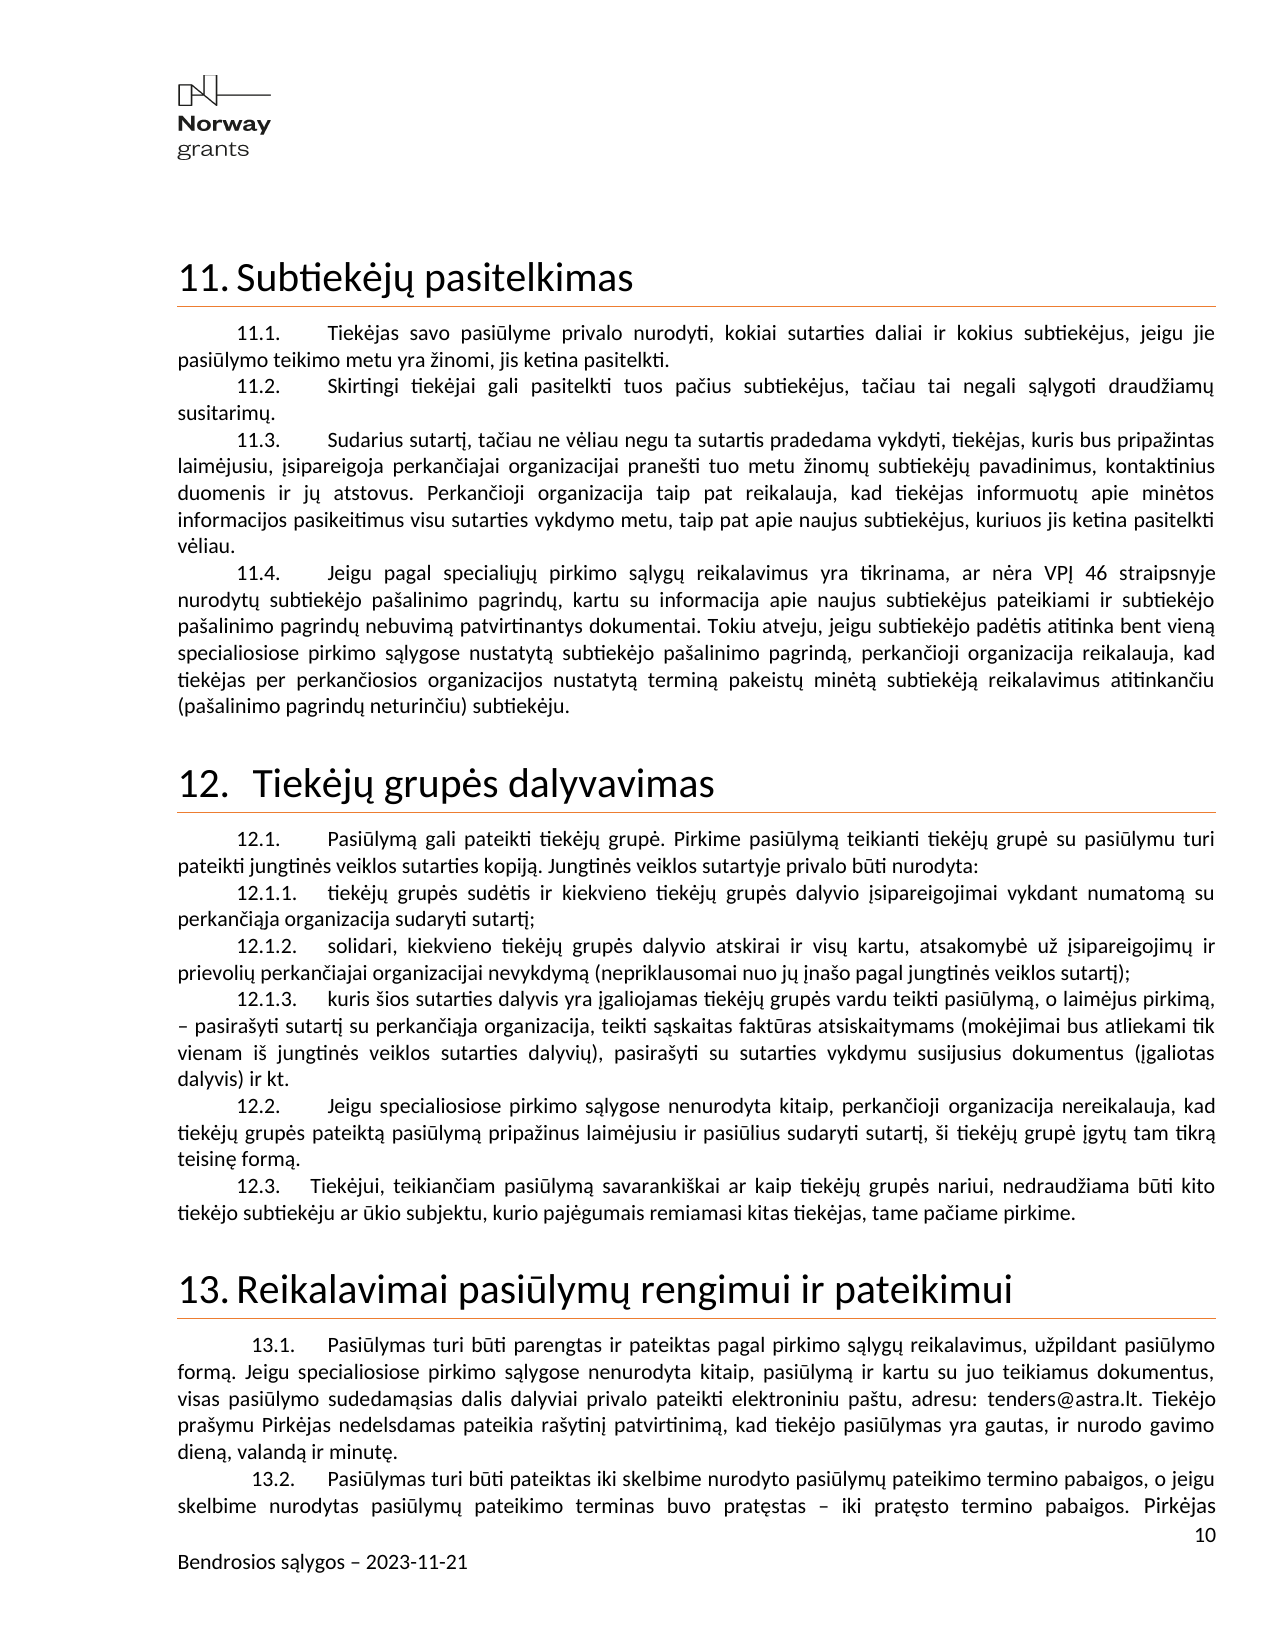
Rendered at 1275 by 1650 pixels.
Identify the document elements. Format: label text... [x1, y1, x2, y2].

list solidari, kiekvieno tiekėjų grupės dalyvio atskirai ir visų kartu, atsakomybė už įsipareigojimų ir prievolių perkančiajai organizacijai nevykdymą (nepriklausomai nuo jų įnašo pagal jungtinės veiklos sutartį); [177, 932, 1216, 985]
list Skirtingi tiekėjai gali pasitelkti tuos pačius subtiekėjus, tačiau tai negali sąlygoti draudžiamų susitarimų. [177, 373, 1216, 426]
subtitle Subtiekėjų pasitelkimas [177, 251, 1216, 306]
list Jeigu specialiosiose pirkimo sąlygose nenurodyta kitaip, perkančioji organizacija nereikalauja, kad tiekėjų grupės pateiktą pasiūlymą pripažinus laimėjusiu ir pasiūlius sudaryti sutartį, ši tiekėjų grupė įgytų tam tikrą teisinę formą. [177, 1092, 1216, 1172]
subtitle Reikalavimai pasiūlymų rengimui ir pateikimui [177, 1263, 1216, 1318]
list Pasiūlymas turi būti parengtas ir pateiktas pagal pirkimo sąlygų reikalavimus, užpildant pasiūlymo formą. Jeigu specialiosiose pirkimo sąlygose nenurodyta kitaip, pasiūlymą ir kartu su juo teikiamus dokumentus, visas pasiūlymo sudedamąsias dalis dalyviai privalo pateikti elektroniniu paštu, adresu: tenders@astra.lt. Tiekėjo prašymu Pirkėjas nedelsdamas pateikia rašytinį patvirtinimą, kad tiekėjo pasiūlymas yra gautas, ir nurodo gavimo dieną, valandą ir minutę. [177, 1331, 1216, 1465]
picture [177, 75, 271, 160]
list Sudarius sutartį, tačiau ne vėliau negu ta sutartis pradedama vykdyti, tiekėjas, kuris bus pripažintas laimėjusiu, įsipareigoja perkančiajai organizacijai pranešti tuo metu žinomų subtiekėjų pavadinimus, kontaktinius duomenis ir jų atstovus. Perkančioji organizacija taip pat reikalauja, kad tiekėjas informuotų apie minėtos informacijos pasikeitimus visu sutarties vykdymo metu, taip pat apie naujus subtiekėjus, kuriuos jis ketina pasitelkti vėliau. [177, 426, 1216, 559]
list Pasiūlymą gali pateikti tiekėjų grupė. Pirkime pasiūlymą teikianti tiekėjų grupė su pasiūlymu turi pateikti jungtinės veiklos sutarties kopiją. Jungtinės veiklos sutartyje privalo būti nurodyta: [177, 825, 1216, 879]
list Tiekėjui, teikiančiam pasiūlymą savarankiškai ar kaip tiekėjų grupės nariui, nedraudžiama būti kito tiekėjo subtiekėju ar ūkio subjektu, kurio pajėgumais remiamasi kitas tiekėjas, tame pačiame pirkime. [177, 1172, 1216, 1225]
list tiekėjų grupės sudėtis ir kiekvieno tiekėjų grupės dalyvio įsipareigojimai vykdant numatomą su perkančiąja organizacija sudaryti sutartį; [177, 879, 1216, 932]
list Tiekėjas savo pasiūlyme privalo nurodyti, kokiai sutarties daliai ir kokius subtiekėjus, jeigu jie pasiūlymo teikimo metu yra žinomi, jis ketina pasitelkti. [177, 319, 1216, 373]
list Jeigu pagal specialiųjų pirkimo sąlygų reikalavimus yra tikrinama, ar nėra VPĮ 46 straipsnyje nurodytų subtiekėjo pašalinimo pagrindų, kartu su informacija apie naujus subtiekėjus pateikiami ir subtiekėjo pašalinimo pagrindų nebuvimą patvirtinantys dokumentai. Tokiu atveju, jeigu subtiekėjo padėtis atitinka bent vieną specialiosiose pirkimo sąlygose nustatytą subtiekėjo pašalinimo pagrindą, perkančioji organizacija reikalauja, kad tiekėjas per perkančiosios organizacijos nustatytą terminą pakeistų minėtą subtiekėją reikalavimus atitinkančiu (pašalinimo pagrindų neturinčiu) subtiekėju. [177, 559, 1216, 719]
list kuris šios sutarties dalyvis yra įgaliojamas tiekėjų grupės vardu teikti pasiūlymą, o laimėjus pirkimą, – pasirašyti sutartį su perkančiąja organizacija, teikti sąskaitas faktūras atsiskaitymams (mokėjimai bus atliekami tik vienam iš jungtinės veiklos sutarties dalyvių), pasirašyti su sutarties vykdymu susijusius dokumentus (įgaliotas dalyvis) ir kt. [177, 985, 1216, 1092]
subtitle Tiekėjų grupės dalyvavimas [177, 757, 1216, 812]
